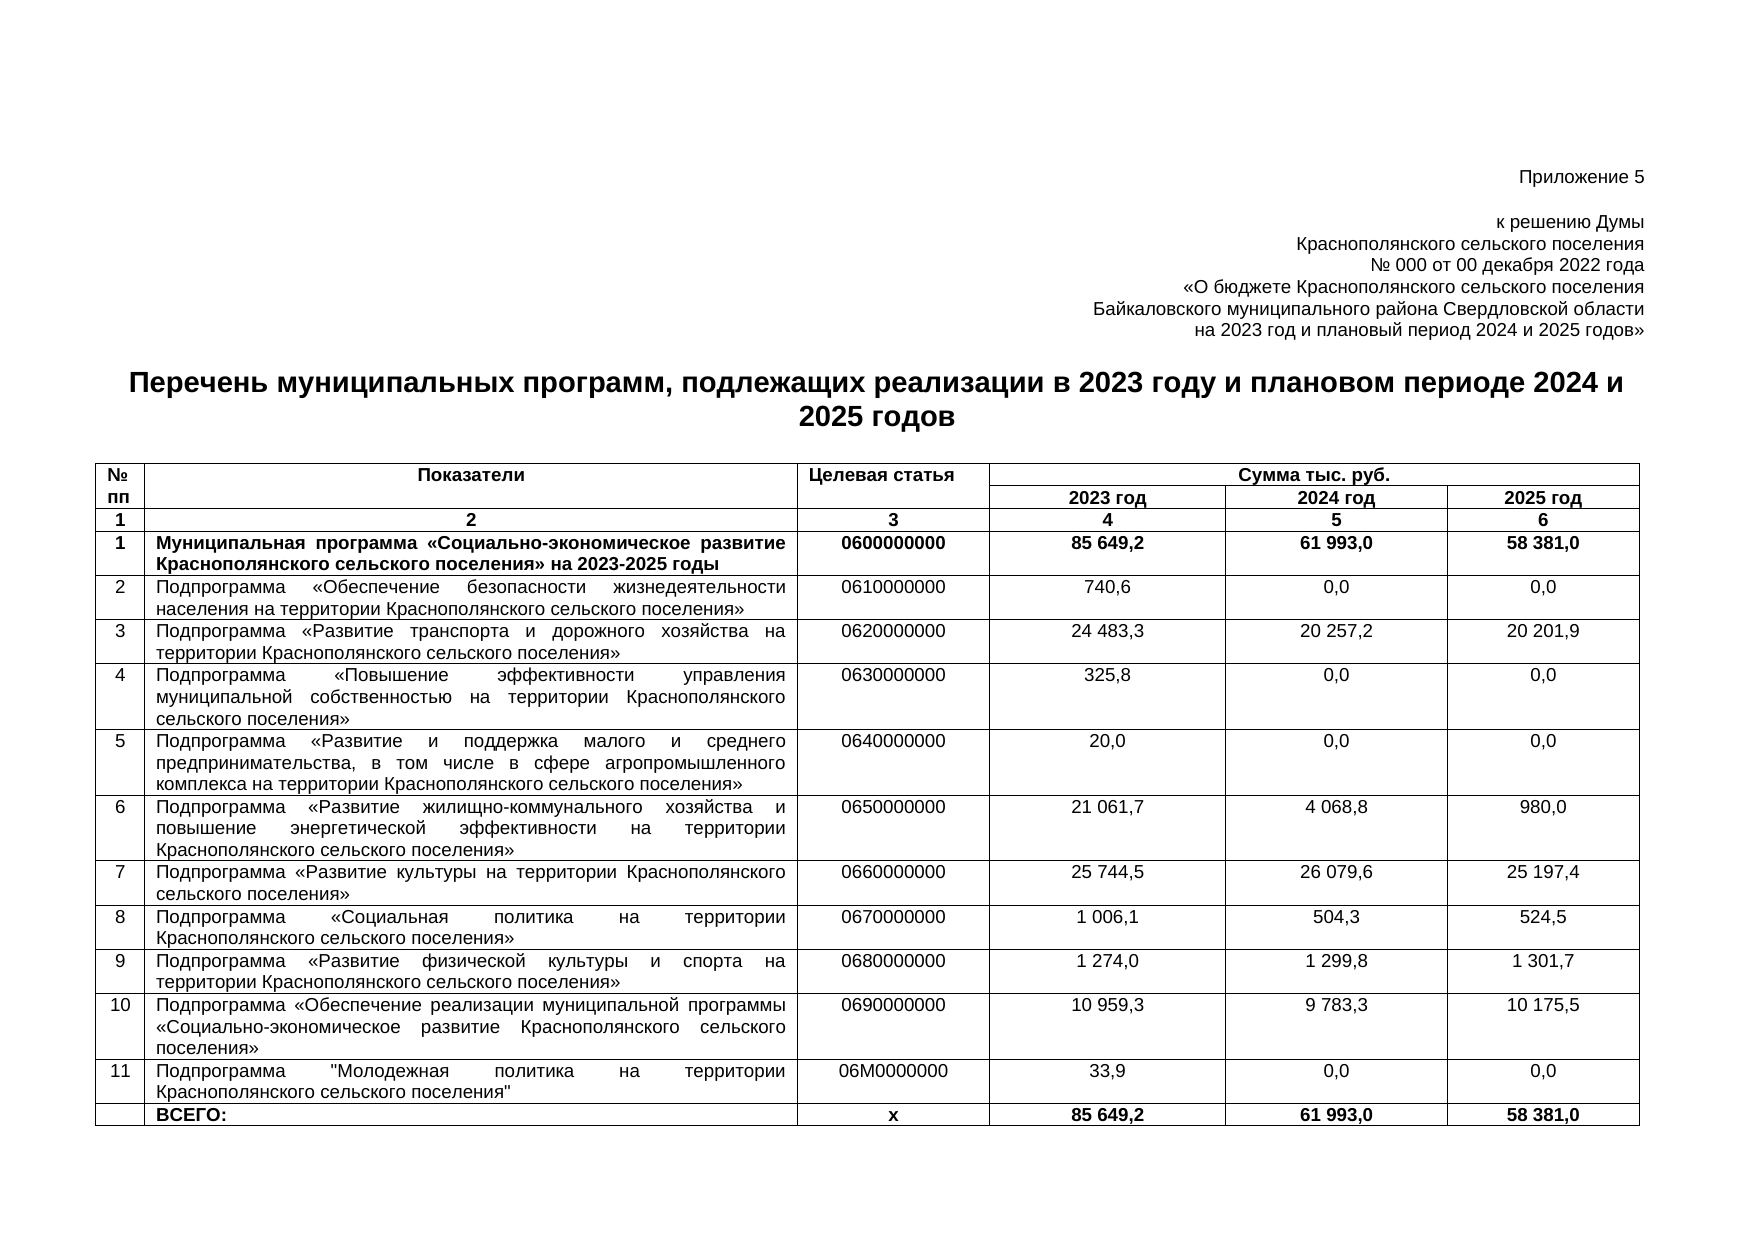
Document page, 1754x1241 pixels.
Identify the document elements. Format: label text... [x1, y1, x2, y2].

table_header Показатели [145, 464, 797, 508]
table_cell Подпрограмма «Повышение эффективности управления муниципальной собственностью на территории Краснополянского сельского поселения» [145, 664, 797, 729]
table_cell Подпрограмма "Молодежная политика на территории Краснополянского сельского поселения" [145, 1060, 797, 1103]
table_cell 6 [1448, 509, 1639, 531]
table_cell 0620000000 [798, 620, 989, 663]
table_cell Подпрограмма «Развитие физической культуры и спорта на территории Краснополянского сельского поселения» [145, 950, 797, 993]
table_cell 0670000000 [798, 906, 989, 949]
table_cell 9 [96, 950, 144, 993]
table_cell 33,9 [990, 1060, 1225, 1103]
table_cell 21 061,7 [990, 796, 1225, 860]
table_cell 4 [990, 509, 1225, 531]
table_cell 10 175,5 [1448, 994, 1639, 1058]
table_cell 325,8 [990, 664, 1225, 729]
table_cell 1 [96, 532, 144, 575]
table_cell 24 483,3 [990, 620, 1225, 663]
table_cell 9 783,3 [1226, 994, 1447, 1058]
subtitle Перечень муниципальных программ, подлежащих реализации в 2023 году и плановом периоде 2024 и 2025 годов [118, 365, 1636, 432]
table_cell 2 [145, 509, 797, 531]
table_cell Муниципальная программа «Социально-экономическое развитие Краснополянского сельского поселения» на 2023-2025 годы [145, 532, 797, 575]
table_cell 10 959,3 [990, 994, 1225, 1058]
table_cell ВСЕГО: [145, 1104, 797, 1125]
text Байкаловского муниципального района Свердловской области [118, 297, 1644, 319]
table_cell 58 381,0 [1448, 1104, 1639, 1125]
table_cell 85 649,2 [990, 1104, 1225, 1125]
table_cell 06М0000000 [798, 1060, 989, 1103]
table_cell 0690000000 [798, 994, 989, 1058]
table_cell 4 068,8 [1226, 796, 1447, 860]
table_cell 85 649,2 [990, 532, 1225, 575]
table_header Целевая статья [798, 464, 989, 508]
table_cell 61 993,0 [1226, 532, 1447, 575]
table_cell 10 [96, 994, 144, 1058]
table_cell [96, 1104, 144, 1125]
table_cell 504,3 [1226, 906, 1447, 949]
table_cell 20 201,9 [1448, 620, 1639, 663]
table_cell х [798, 1104, 989, 1125]
table_cell 0630000000 [798, 664, 989, 729]
table_cell 1 274,0 [990, 950, 1225, 993]
table_cell 1 006,1 [990, 906, 1225, 949]
table_cell 0,0 [1226, 730, 1447, 794]
table_cell 26 079,6 [1226, 861, 1447, 904]
table_cell 0680000000 [798, 950, 989, 993]
table_cell 0,0 [1226, 1060, 1447, 1103]
table_cell 0660000000 [798, 861, 989, 904]
table_cell 0640000000 [798, 730, 989, 794]
table_cell 0610000000 [798, 576, 989, 619]
table_cell 20 257,2 [1226, 620, 1447, 663]
table_cell Подпрограмма «Социальная политика на территории Краснополянского сельского поселения» [145, 906, 797, 949]
table_cell 8 [96, 906, 144, 949]
table_cell 11 [96, 1060, 144, 1103]
table_cell 3 [798, 509, 989, 531]
table_cell 1 [96, 509, 144, 531]
table_cell Подпрограмма «Развитие жилищно-коммунального хозяйства и повышение энергетической эффективности на территории Краснополянского сельского поселения» [145, 796, 797, 860]
table_cell Подпрограмма «Развитие культуры на территории Краснополянского сельского поселения» [145, 861, 797, 904]
table_cell 25 197,4 [1448, 861, 1639, 904]
table_cell 20,0 [990, 730, 1225, 794]
table_cell 740,6 [990, 576, 1225, 619]
table_cell Подпрограмма «Обеспечение безопасности жизнедеятельности населения на территории Краснополянского сельского поселения» [145, 576, 797, 619]
table_cell 0650000000 [798, 796, 989, 860]
table_cell Подпрограмма «Обеспечение реализации муниципальной программы «Социально-экономическое развитие Краснополянского сельского поселения» [145, 994, 797, 1058]
table_cell 5 [96, 730, 144, 794]
table_header № пп [96, 464, 144, 508]
table_cell 0,0 [1448, 664, 1639, 729]
table_cell 6 [96, 796, 144, 860]
text Приложение 5 [118, 165, 1644, 187]
table_cell 0,0 [1226, 576, 1447, 619]
table_cell 0,0 [1226, 664, 1447, 729]
table_cell 0,0 [1448, 730, 1639, 794]
table_cell 524,5 [1448, 906, 1639, 949]
table_cell 2023 год [990, 486, 1225, 508]
text «О бюджете Краснополянского сельского поселения [118, 276, 1644, 297]
table_cell 0600000000 [798, 532, 989, 575]
table_cell 2024 год [1226, 486, 1447, 508]
table_cell 2025 год [1448, 486, 1639, 508]
table_header Сумма тыс. руб. [990, 464, 1639, 485]
table_cell 3 [96, 620, 144, 663]
table_cell 0,0 [1448, 576, 1639, 619]
table_cell Подпрограмма «Развитие и поддержка малого и среднего предпринимательства, в том числе в сфере агропромышленного комплекса на территории Краснополянского сельского поселения» [145, 730, 797, 794]
table_cell 7 [96, 861, 144, 904]
table_cell 1 299,8 [1226, 950, 1447, 993]
table_cell 25 744,5 [990, 861, 1225, 904]
table_cell 58 381,0 [1448, 532, 1639, 575]
table_cell 1 301,7 [1448, 950, 1639, 993]
text Краснополянского сельского поселения [118, 233, 1644, 254]
table_cell 61 993,0 [1226, 1104, 1447, 1125]
text на 2023 год и плановый период 2024 и 2025 годов» [118, 319, 1644, 340]
table_cell 2 [96, 576, 144, 619]
table_cell Подпрограмма «Развитие транспорта и дорожного хозяйства на территории Краснополянского сельского поселения» [145, 620, 797, 663]
table_cell 0,0 [1448, 1060, 1639, 1103]
table_cell 5 [1226, 509, 1447, 531]
text № 000 от 00 декабря 2022 года [118, 254, 1644, 276]
text к решению Думы [118, 211, 1644, 233]
table_cell 980,0 [1448, 796, 1639, 860]
table_cell 4 [96, 664, 144, 729]
